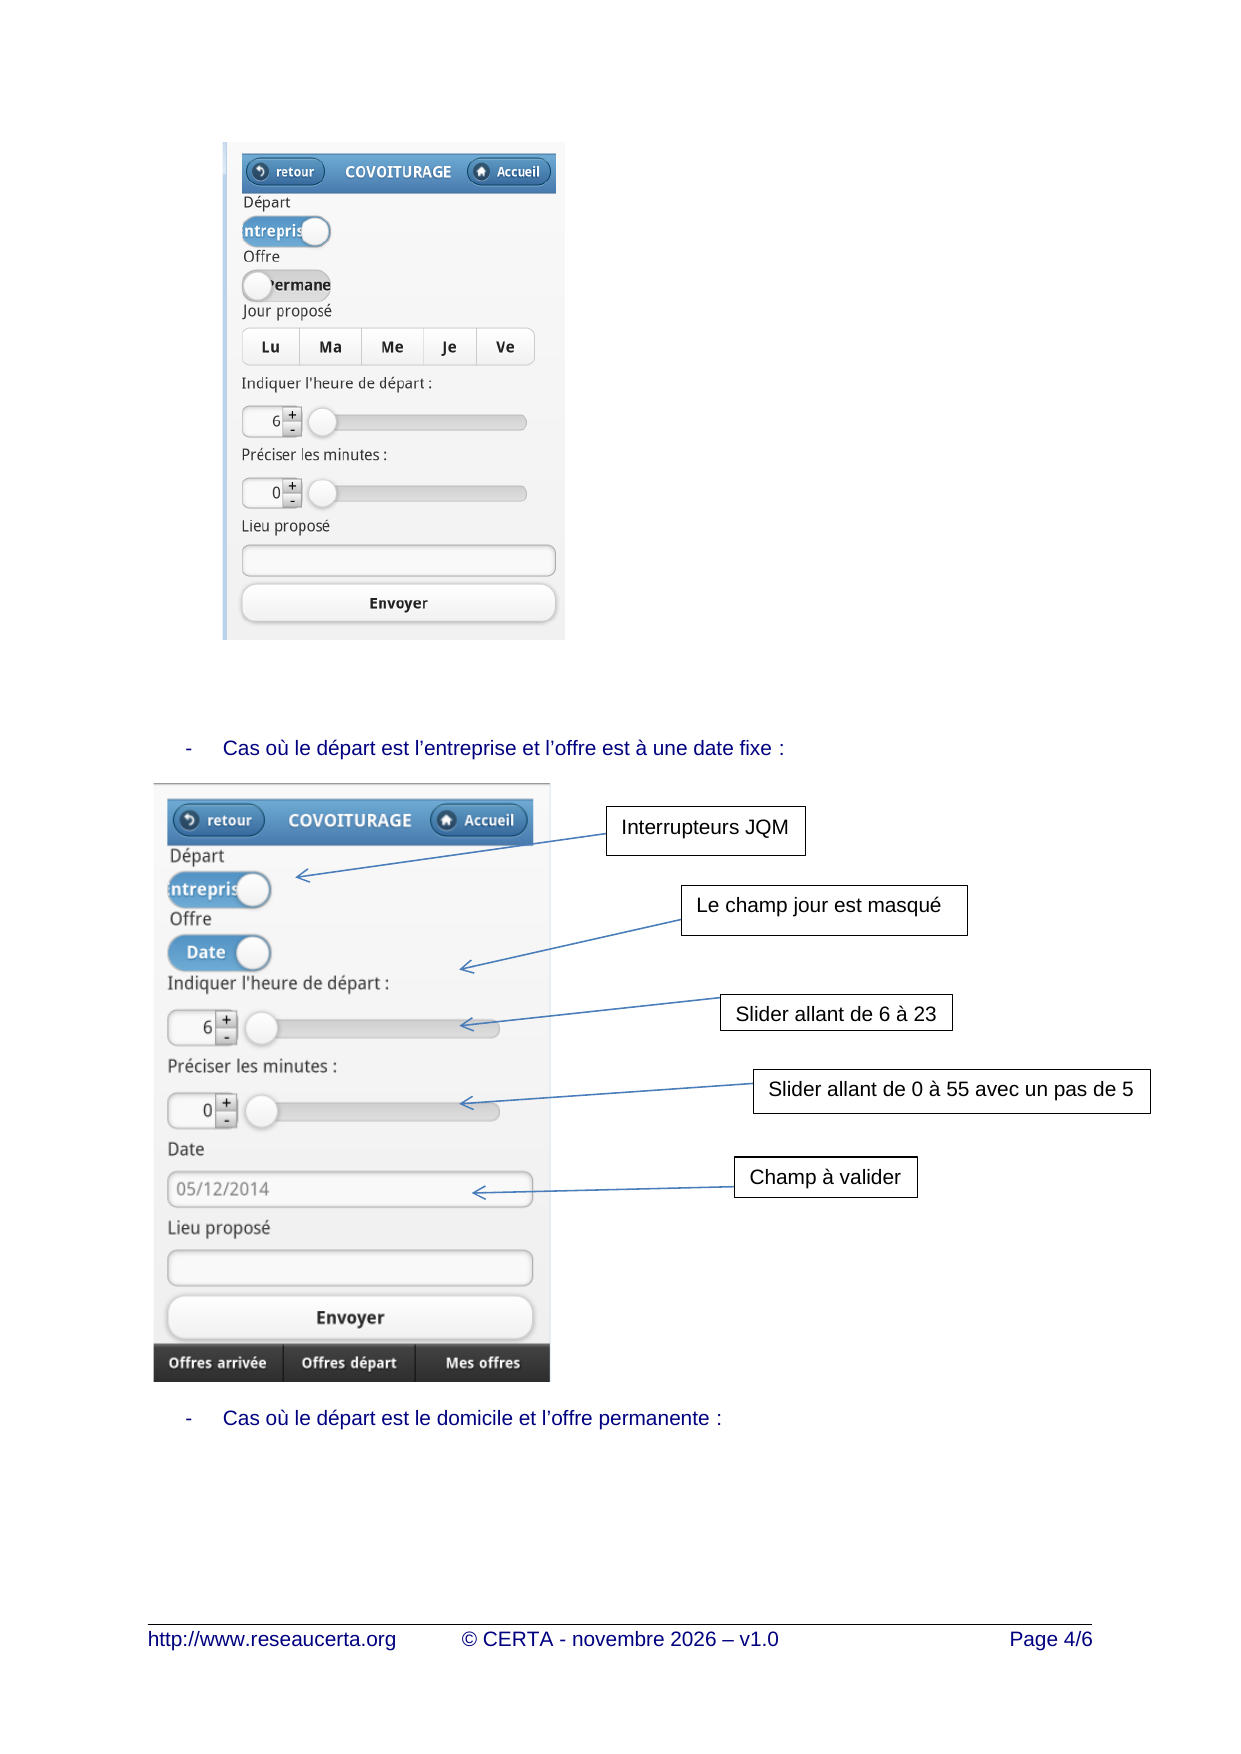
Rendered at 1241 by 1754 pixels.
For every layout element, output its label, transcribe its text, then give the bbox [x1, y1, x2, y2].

list Cas où le départ est le domicile et l’offre permanente : [185, 1406, 1092, 1429]
list Cas où le départ est l’entreprise et l’offre est à une date fixe : [185, 736, 1092, 759]
picture [153, 783, 551, 1382]
picture [222, 142, 565, 640]
